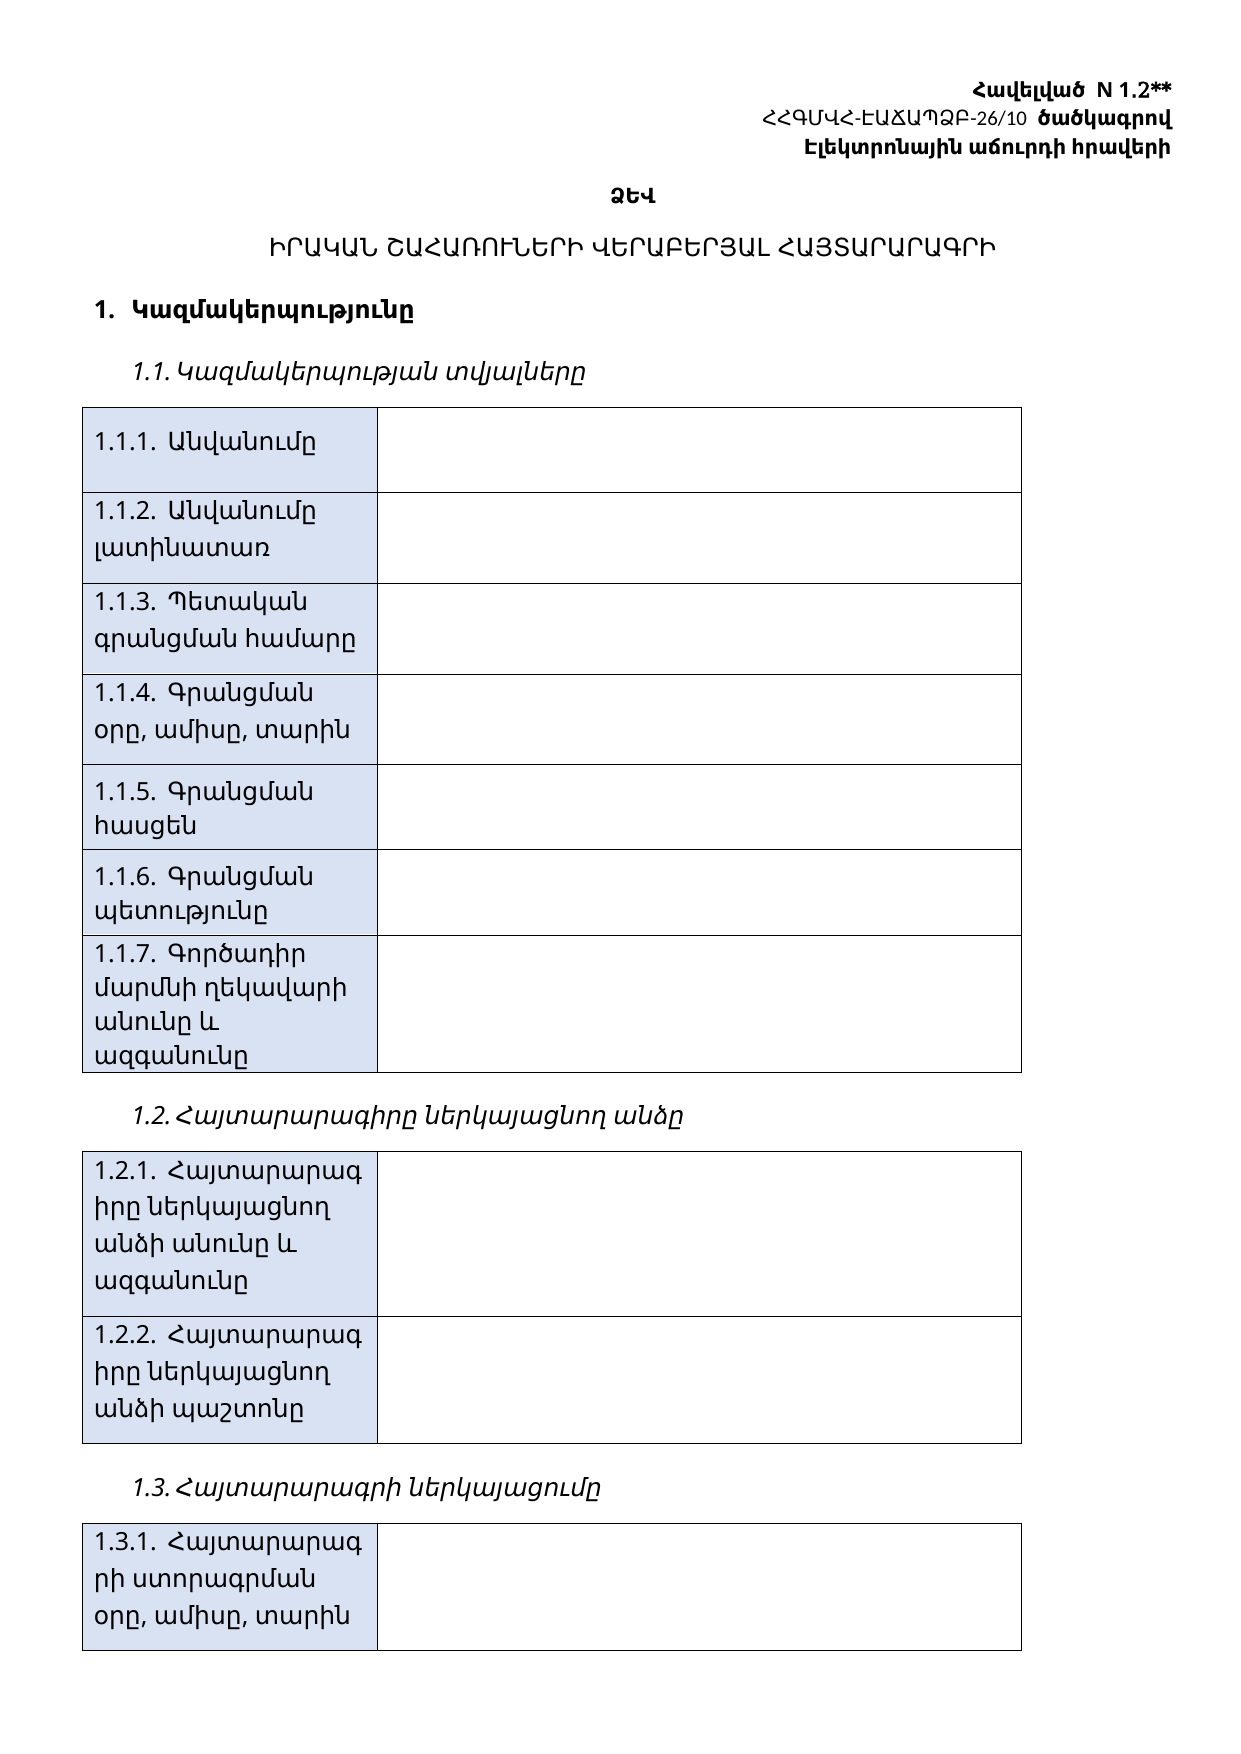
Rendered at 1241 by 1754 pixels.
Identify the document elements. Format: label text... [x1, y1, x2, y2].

table_header [378, 1152, 1021, 1316]
list Կազմակերպության տվյալները [131, 353, 1171, 387]
table_cell [378, 584, 1021, 673]
table_cell [378, 850, 1021, 934]
text Էլեկտրոնային աճուրդի հրավերի [94, 132, 1171, 160]
text ՁԵՎ [94, 184, 1171, 209]
table_cell Գրանցման հասցեն [83, 765, 377, 849]
table_cell [378, 936, 1021, 1072]
table_header [378, 1524, 1021, 1650]
table_cell [378, 493, 1021, 583]
table_header Հայտարարագրի ստորագրման օրը, ամիսը, տարին [83, 1524, 377, 1650]
table_header Հայտարարագիրը ներկայացնող անձի անունը և ազգանունը [83, 1152, 377, 1316]
table_cell [378, 765, 1021, 849]
text Հավելված N 1․2** [94, 75, 1171, 103]
list Հայտարարագիրը ներկայացնող անձը [131, 1098, 1171, 1132]
table_header Անվանումը [83, 408, 377, 492]
table_cell Գրանցման օրը, ամիսը, տարին [83, 675, 377, 764]
list Հայտարարագրի ներկայացումը [131, 1469, 1171, 1503]
list Կազմակերպությունը [94, 291, 1171, 326]
table_cell [378, 1317, 1021, 1443]
table_cell Գործադիր մարմնի ղեկավարի անունը և ազգանունը [83, 936, 377, 1072]
table_cell Անվանումը լատինատառ [83, 493, 377, 583]
table_cell [378, 675, 1021, 764]
text ՀՀԳՄՎՀ-ԷԱՃԱՊՁԲ-26/10 ծածկագրով [94, 103, 1171, 132]
table_cell Հայտարարագիրը ներկայացնող անձի պաշտոնը [83, 1317, 377, 1443]
text ԻՐԱԿԱՆ ՇԱՀԱՌՈՒՆԵՐԻ ՎԵՐԱԲԵՐՅԱԼ ՀԱՅՏԱՐԱՐԱԳՐԻ [94, 233, 1171, 262]
table_header [378, 408, 1021, 492]
table_cell Պետական գրանցման համարը [83, 584, 377, 673]
table_cell Գրանցման պետությունը [83, 850, 377, 934]
